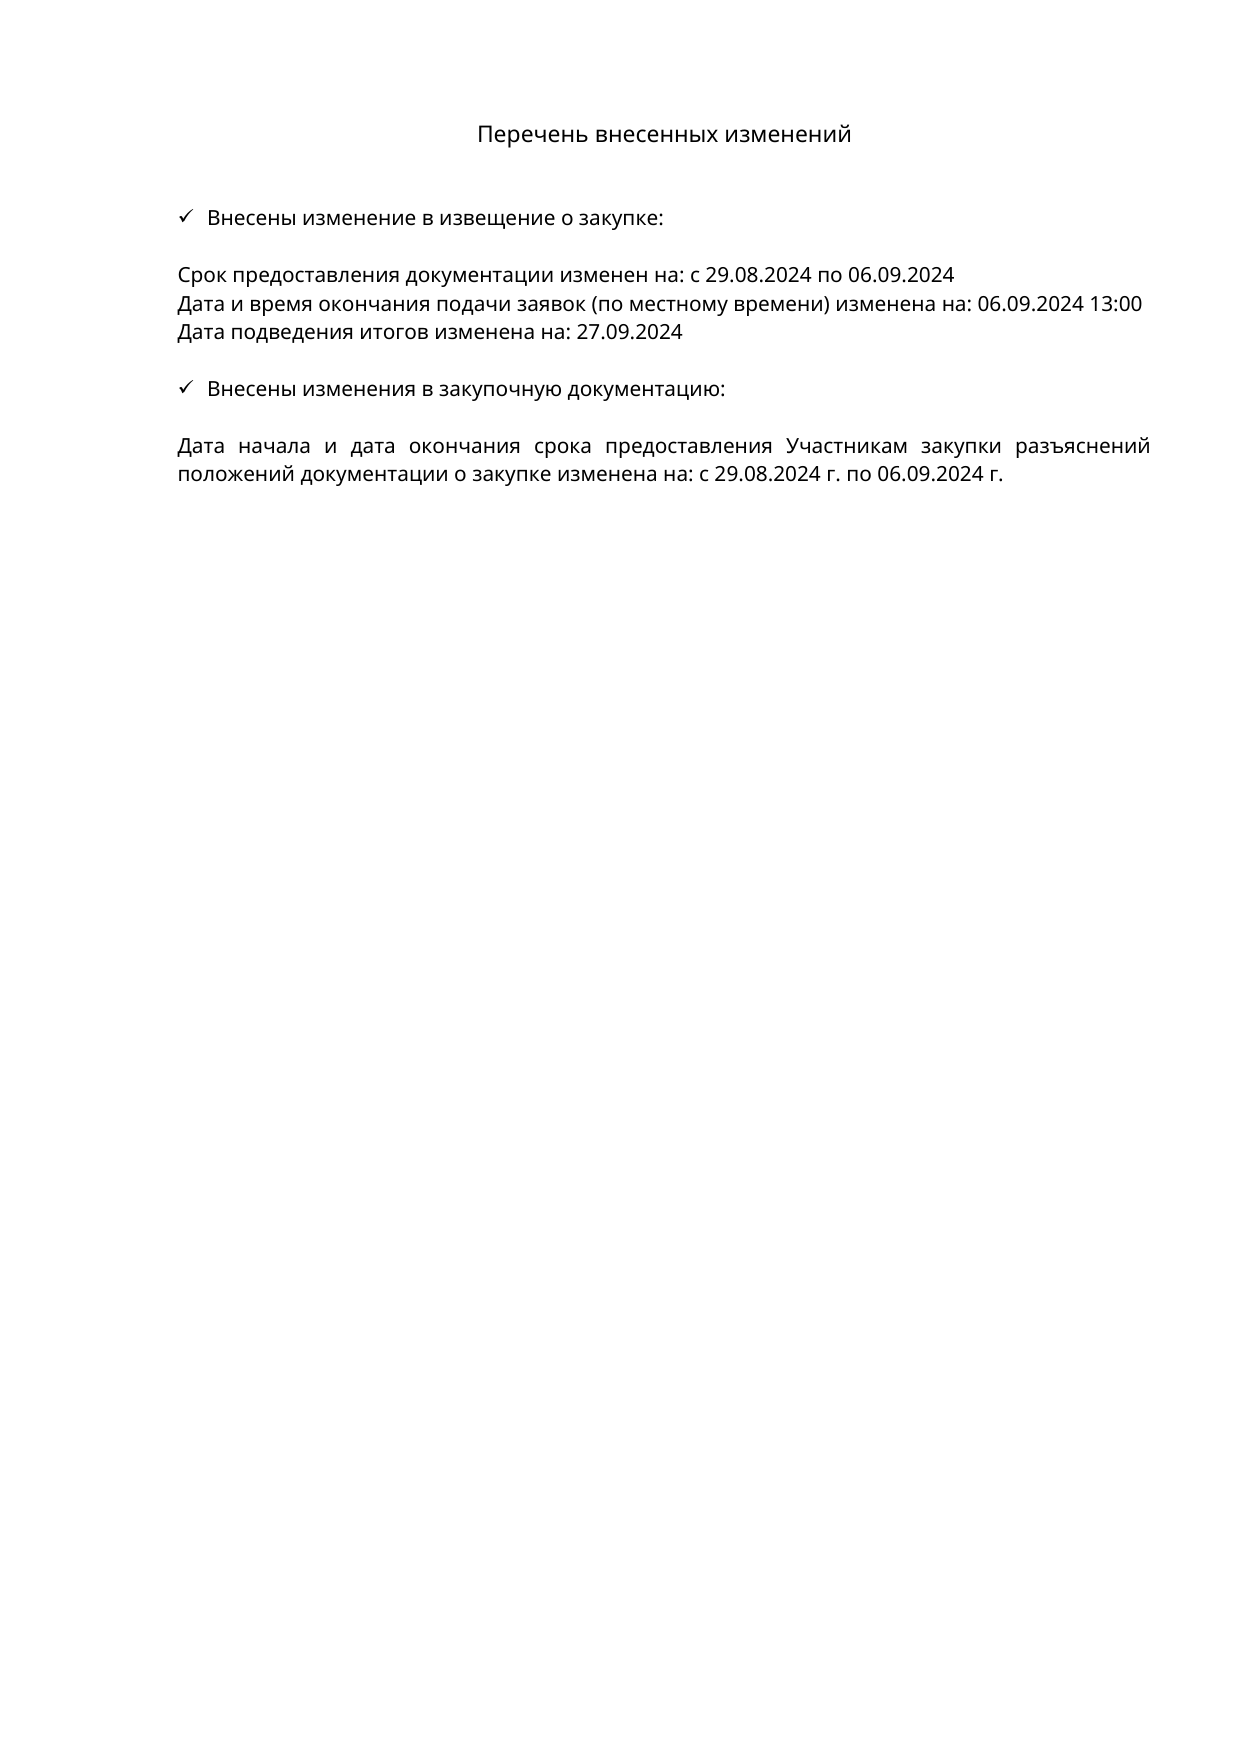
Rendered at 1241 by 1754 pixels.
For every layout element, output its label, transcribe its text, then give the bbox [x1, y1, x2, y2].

text Дата и время окончания подачи заявок (по местному времени) изменена на: 06.09.2024 13:00 [177, 289, 1152, 317]
list Внесены изменения в закупочную документацию: [177, 374, 1152, 402]
text Срок предоставления документации изменен на: с 29.08.2024 по 06.09.2024 [177, 260, 1152, 289]
list Внесены изменение в извещение о закупке: [177, 203, 1152, 232]
text Дата начала и дата окончания срока предоставления Участникам закупки разъяснений положений документации о закупке изменена на: с 29.08.2024 г. по 06.09.2024 г. [177, 431, 1152, 488]
text Перечень внесенных изменений [177, 118, 1152, 149]
text Дата подведения итогов изменена на: 27.09.2024 [177, 317, 1152, 346]
